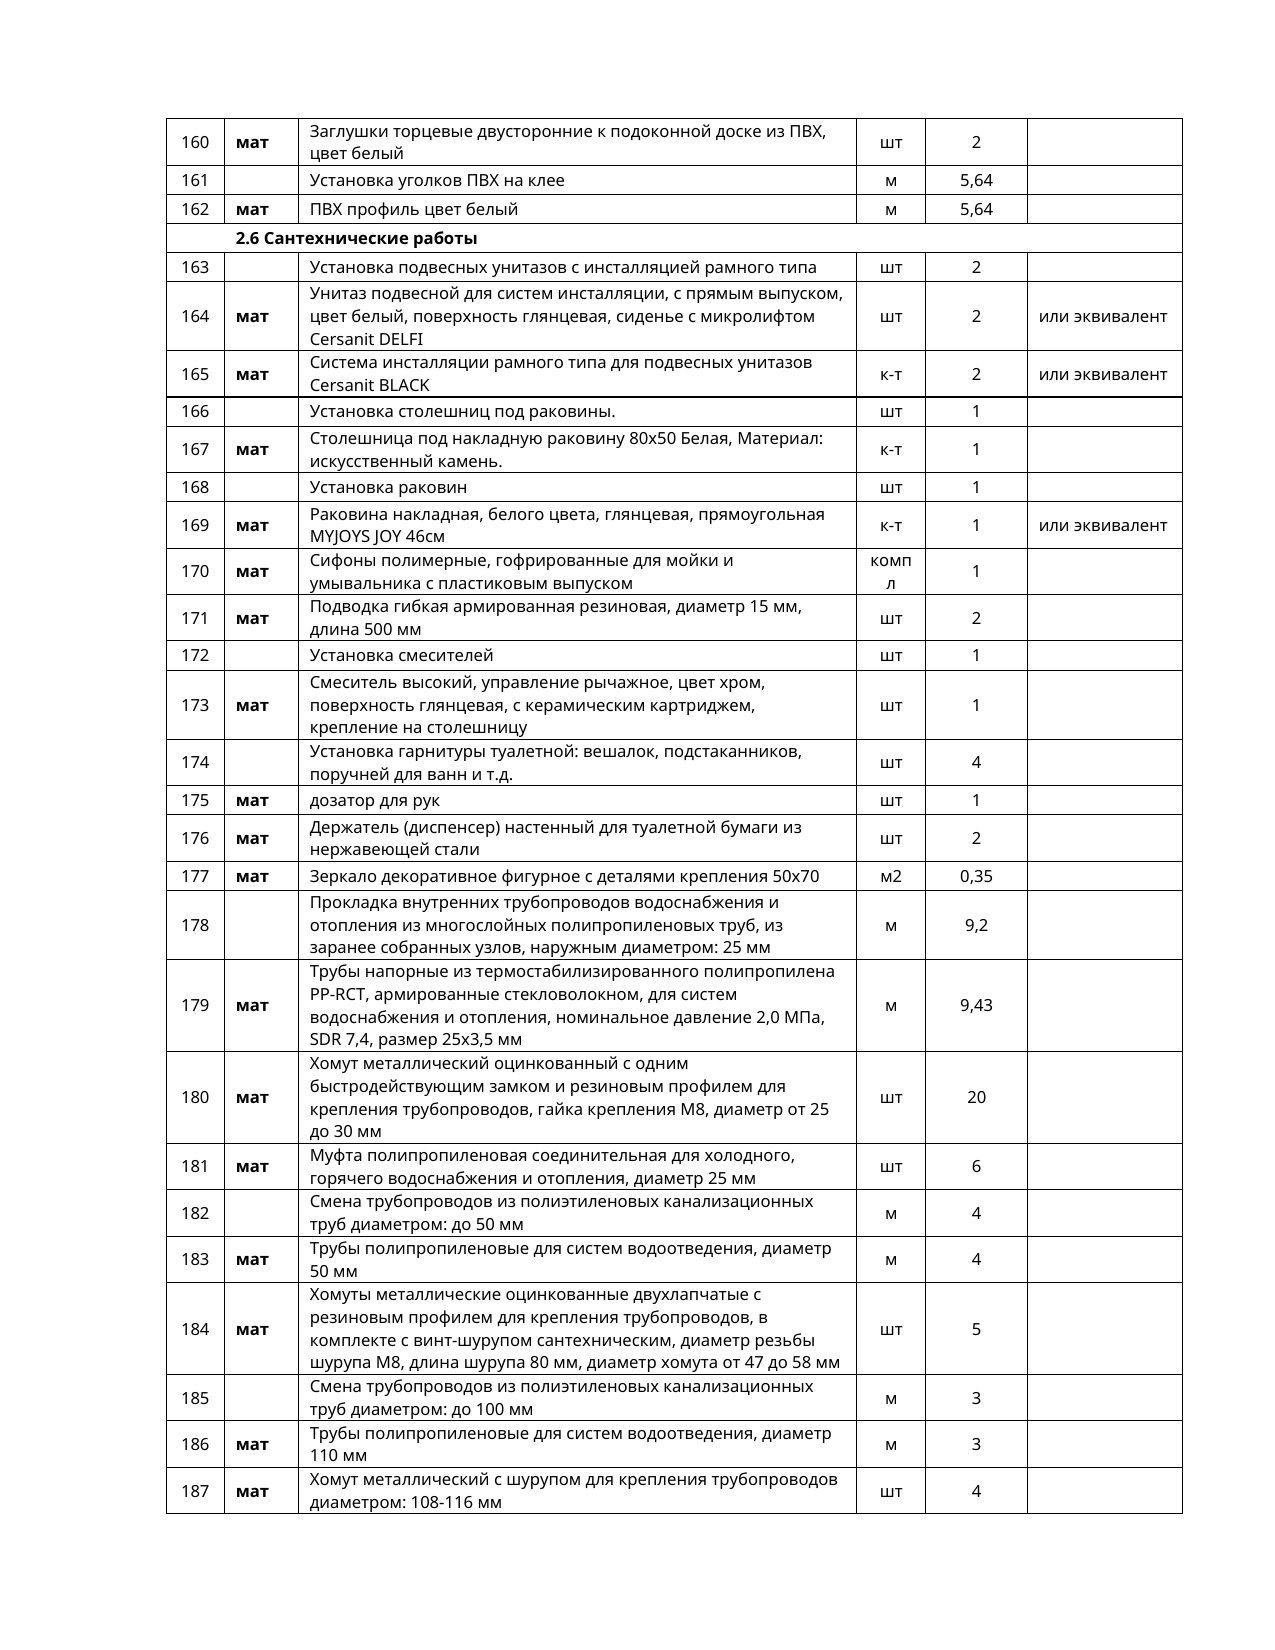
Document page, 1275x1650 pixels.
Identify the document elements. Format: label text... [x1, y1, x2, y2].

table_cell мат [225, 282, 298, 350]
table_cell шт [857, 253, 925, 281]
table_cell 163 [167, 253, 224, 281]
table_cell [1028, 595, 1182, 640]
table_cell Смеситель высокий, управление рычажное, цвет хром, поверхность глянцевая, с керамическим картриджем, крепление на столешницу [299, 671, 856, 739]
table_cell [1028, 671, 1182, 739]
table_cell м [857, 1375, 925, 1420]
table_cell м [857, 1421, 925, 1467]
table_cell шт [857, 786, 925, 814]
table_cell Система инсталляции рамного типа для подвесных унитазов Cersanit BLACK [299, 351, 856, 396]
table_cell Прокладка внутренних трубопроводов водоснабжения и отопления из многослойных полипропиленовых труб, из заранее собранных узлов, наружным диаметром: 25 мм [299, 891, 856, 959]
table_cell 182 [167, 1190, 224, 1236]
table_cell 177 [167, 862, 224, 890]
table_cell шт [857, 282, 925, 350]
table_cell [1028, 740, 1182, 785]
table_cell 5,64 [926, 195, 1027, 223]
table_cell 171 [167, 595, 224, 640]
table_cell мат [225, 351, 298, 396]
table_cell 160 [167, 119, 224, 164]
table_cell мат [225, 1421, 298, 1467]
table_cell мат [225, 1237, 298, 1282]
table_cell [225, 1375, 298, 1420]
table_cell [1028, 1468, 1182, 1513]
table_cell [225, 473, 298, 501]
table_cell мат [225, 595, 298, 640]
table_cell 179 [167, 960, 224, 1051]
table_cell 187 [167, 1468, 224, 1513]
table_cell [1028, 1421, 1182, 1467]
table_cell Смена трубопроводов из полиэтиленовых канализационных труб диаметром: до 100 мм [299, 1375, 856, 1420]
table_cell мат [225, 960, 298, 1051]
table_cell 162 [167, 195, 224, 223]
table_cell шт [857, 671, 925, 739]
table_cell Трубы напорные из термостабилизированного полипропилена PP-RСТ, армированные стекловолокном, для систем водоснабжения и отопления, номинальное давление 2,0 МПа, SDR 7,4, размер 25х3,5 мм [299, 960, 856, 1051]
table_cell [1028, 253, 1182, 281]
table_cell мат [225, 1468, 298, 1513]
table_cell [225, 1190, 298, 1236]
table_cell шт [857, 1283, 925, 1374]
table_cell Муфта полипропиленовая соединительная для холодного, горячего водоснабжения и отопления, диаметр 25 мм [299, 1144, 856, 1189]
table_cell Установка уголков ПВХ на клее [299, 166, 856, 194]
table_cell 176 [167, 815, 224, 861]
table_cell мат [225, 671, 298, 739]
table_cell Заглушки торцевые двусторонние к подоконной доске из ПВХ, цвет белый [299, 119, 856, 164]
table_cell шт [857, 740, 925, 785]
table_cell шт [857, 1052, 925, 1143]
table_cell 1 [926, 549, 1027, 594]
table_cell [225, 398, 298, 426]
table_cell 186 [167, 1421, 224, 1467]
table_cell Установка раковин [299, 473, 856, 501]
table_cell [1028, 641, 1182, 669]
table_cell [1028, 891, 1182, 959]
table_cell 184 [167, 1283, 224, 1374]
table_cell 5,64 [926, 166, 1027, 194]
table_cell [1028, 166, 1182, 194]
table_cell шт [857, 473, 925, 501]
table_cell [1028, 1190, 1182, 1236]
table_cell 1 [926, 427, 1027, 472]
table_cell 174 [167, 740, 224, 785]
table_cell [225, 891, 298, 959]
table_cell Раковина накладная, белого цвета, глянцевая, прямоугольная MYJOYS JOY 46см [299, 502, 856, 547]
table_cell Столешница под накладную раковину 80х50 Белая, Материал: искусственный камень. [299, 427, 856, 472]
table_cell шт [857, 119, 925, 164]
table_cell м [857, 195, 925, 223]
table_cell [1027, 224, 1182, 252]
table_cell 2 [926, 351, 1027, 396]
table_cell Унитаз подвесной для систем инсталляции, с прямым выпуском, цвет белый, поверхность глянцевая, сиденье с микролифтом Cersanit DELFI [299, 282, 856, 350]
table_cell 6 [926, 1144, 1027, 1189]
table_cell 3 [926, 1375, 1027, 1420]
table_cell 173 [167, 671, 224, 739]
table_cell 2 [926, 595, 1027, 640]
table_cell м [857, 1237, 925, 1282]
table_cell [1028, 1237, 1182, 1282]
table_cell [225, 641, 298, 669]
table_cell Установка столешниц под раковины. [299, 398, 856, 426]
table_cell шт [857, 595, 925, 640]
table_cell 183 [167, 1237, 224, 1282]
table_cell 1 [926, 641, 1027, 669]
table_cell м [857, 166, 925, 194]
table_cell мат [225, 815, 298, 861]
table_cell 185 [167, 1375, 224, 1420]
table_cell [1028, 815, 1182, 861]
table_cell мат [225, 1144, 298, 1189]
table_cell 1 [926, 786, 1027, 814]
table_cell 4 [926, 1190, 1027, 1236]
table_cell или эквивалент [1028, 502, 1182, 547]
table_cell дозатор для рук [299, 786, 856, 814]
table_cell 2 [926, 119, 1027, 164]
table_cell 5 [926, 1283, 1027, 1374]
table_cell 2 [926, 815, 1027, 861]
table_cell [1028, 195, 1182, 223]
table_cell к-т [857, 427, 925, 472]
table_cell [1028, 119, 1182, 164]
table_cell 161 [167, 166, 224, 194]
table_cell Подводка гибкая армированная резиновая, диаметр 15 мм, длина 500 мм [299, 595, 856, 640]
table_cell мат [225, 549, 298, 594]
table_cell мат [225, 195, 298, 223]
table_cell [1028, 786, 1182, 814]
table_cell шт [857, 641, 925, 669]
table_cell 172 [167, 641, 224, 669]
table_cell 9,2 [926, 891, 1027, 959]
table_cell Держатель (диспенсер) настенный для туалетной бумаги из нержавеющей стали [299, 815, 856, 861]
table_cell 2 [926, 253, 1027, 281]
table_cell 2 [926, 282, 1027, 350]
table_cell м [857, 960, 925, 1051]
table_cell [1028, 549, 1182, 594]
table_cell 178 [167, 891, 224, 959]
table_cell [225, 740, 298, 785]
table_cell шт [857, 398, 925, 426]
table_cell м [857, 1190, 925, 1236]
table_cell [1028, 427, 1182, 472]
table_cell 166 [167, 398, 224, 426]
table_cell мат [225, 502, 298, 547]
table_cell мат [225, 862, 298, 890]
table_cell шт [857, 815, 925, 861]
table_cell м2 [857, 862, 925, 890]
table_cell 1 [926, 502, 1027, 547]
table_cell [926, 224, 1027, 252]
table_cell [1028, 398, 1182, 426]
table_cell 175 [167, 786, 224, 814]
table_cell 1 [926, 671, 1027, 739]
table_cell м [857, 891, 925, 959]
table_cell компл [857, 549, 925, 594]
table_cell [1028, 960, 1182, 1051]
table_cell 170 [167, 549, 224, 594]
table_cell 9,43 [926, 960, 1027, 1051]
table_cell [1028, 1052, 1182, 1143]
table_cell 2.6 Сантехнические работы [224, 224, 856, 252]
table_cell к-т [857, 351, 925, 396]
table_cell 164 [167, 282, 224, 350]
table_cell шт [857, 1468, 925, 1513]
table_cell 168 [167, 473, 224, 501]
table_cell 4 [926, 740, 1027, 785]
table_cell [225, 166, 298, 194]
table_cell мат [225, 119, 298, 164]
table_cell Установка подвесных унитазов с инсталляцией рамного типа [299, 253, 856, 281]
table_cell [856, 224, 926, 252]
table_cell 3 [926, 1421, 1027, 1467]
table_cell Трубы полипропиленовые для систем водоотведения, диаметр 50 мм [299, 1237, 856, 1282]
table_cell [1028, 1283, 1182, 1374]
table_cell мат [225, 786, 298, 814]
table_cell Хомут металлический оцинкованный с одним быстродействующим замком и резиновым профилем для крепления трубопроводов, гайка крепления М8, диаметр от 25 до 30 мм [299, 1052, 856, 1143]
table_cell 181 [167, 1144, 224, 1189]
table_cell к-т [857, 502, 925, 547]
table_cell мат [225, 1052, 298, 1143]
table_cell или эквивалент [1028, 282, 1182, 350]
table_cell Хомут металлический с шурупом для крепления трубопроводов диаметром: 108-116 мм [299, 1468, 856, 1513]
table_cell 165 [167, 351, 224, 396]
table_cell шт [857, 1144, 925, 1189]
table_cell Установка смесителей [299, 641, 856, 669]
table_cell 167 [167, 427, 224, 472]
table_cell [1028, 1375, 1182, 1420]
table_cell [1028, 473, 1182, 501]
table_cell Зеркало декоративное фигурное с деталями крепления 50х70 [299, 862, 856, 890]
table_cell 4 [926, 1237, 1027, 1282]
table_cell 4 [926, 1468, 1027, 1513]
table_cell [167, 224, 224, 252]
table_cell 169 [167, 502, 224, 547]
table_cell Хомуты металлические оцинкованные двухлапчатые с резиновым профилем для крепления трубопроводов, в комплекте с винт-шурупом сантехническим, диаметр резьбы шурупа М8, длина шурупа 80 мм, диаметр хомута от 47 до 58 мм [299, 1283, 856, 1374]
table_cell Трубы полипропиленовые для систем водоотведения, диаметр 110 мм [299, 1421, 856, 1467]
table_cell Сифоны полимерные, гофрированные для мойки и умывальника с пластиковым выпуском [299, 549, 856, 594]
table_cell 180 [167, 1052, 224, 1143]
table_cell 1 [926, 398, 1027, 426]
table_cell [225, 253, 298, 281]
table_cell 0,35 [926, 862, 1027, 890]
table_cell [1028, 862, 1182, 890]
table_cell Установка гарнитуры туалетной: вешалок, подстаканников, поручней для ванн и т.д. [299, 740, 856, 785]
table_cell или эквивалент [1028, 351, 1182, 396]
table_cell мат [225, 427, 298, 472]
table_cell ПВХ профиль цвет белый [299, 195, 856, 223]
table_cell мат [225, 1283, 298, 1374]
table_cell 1 [926, 473, 1027, 501]
table_cell [1028, 1144, 1182, 1189]
table_cell 20 [926, 1052, 1027, 1143]
table_cell Смена трубопроводов из полиэтиленовых канализационных труб диаметром: до 50 мм [299, 1190, 856, 1236]
